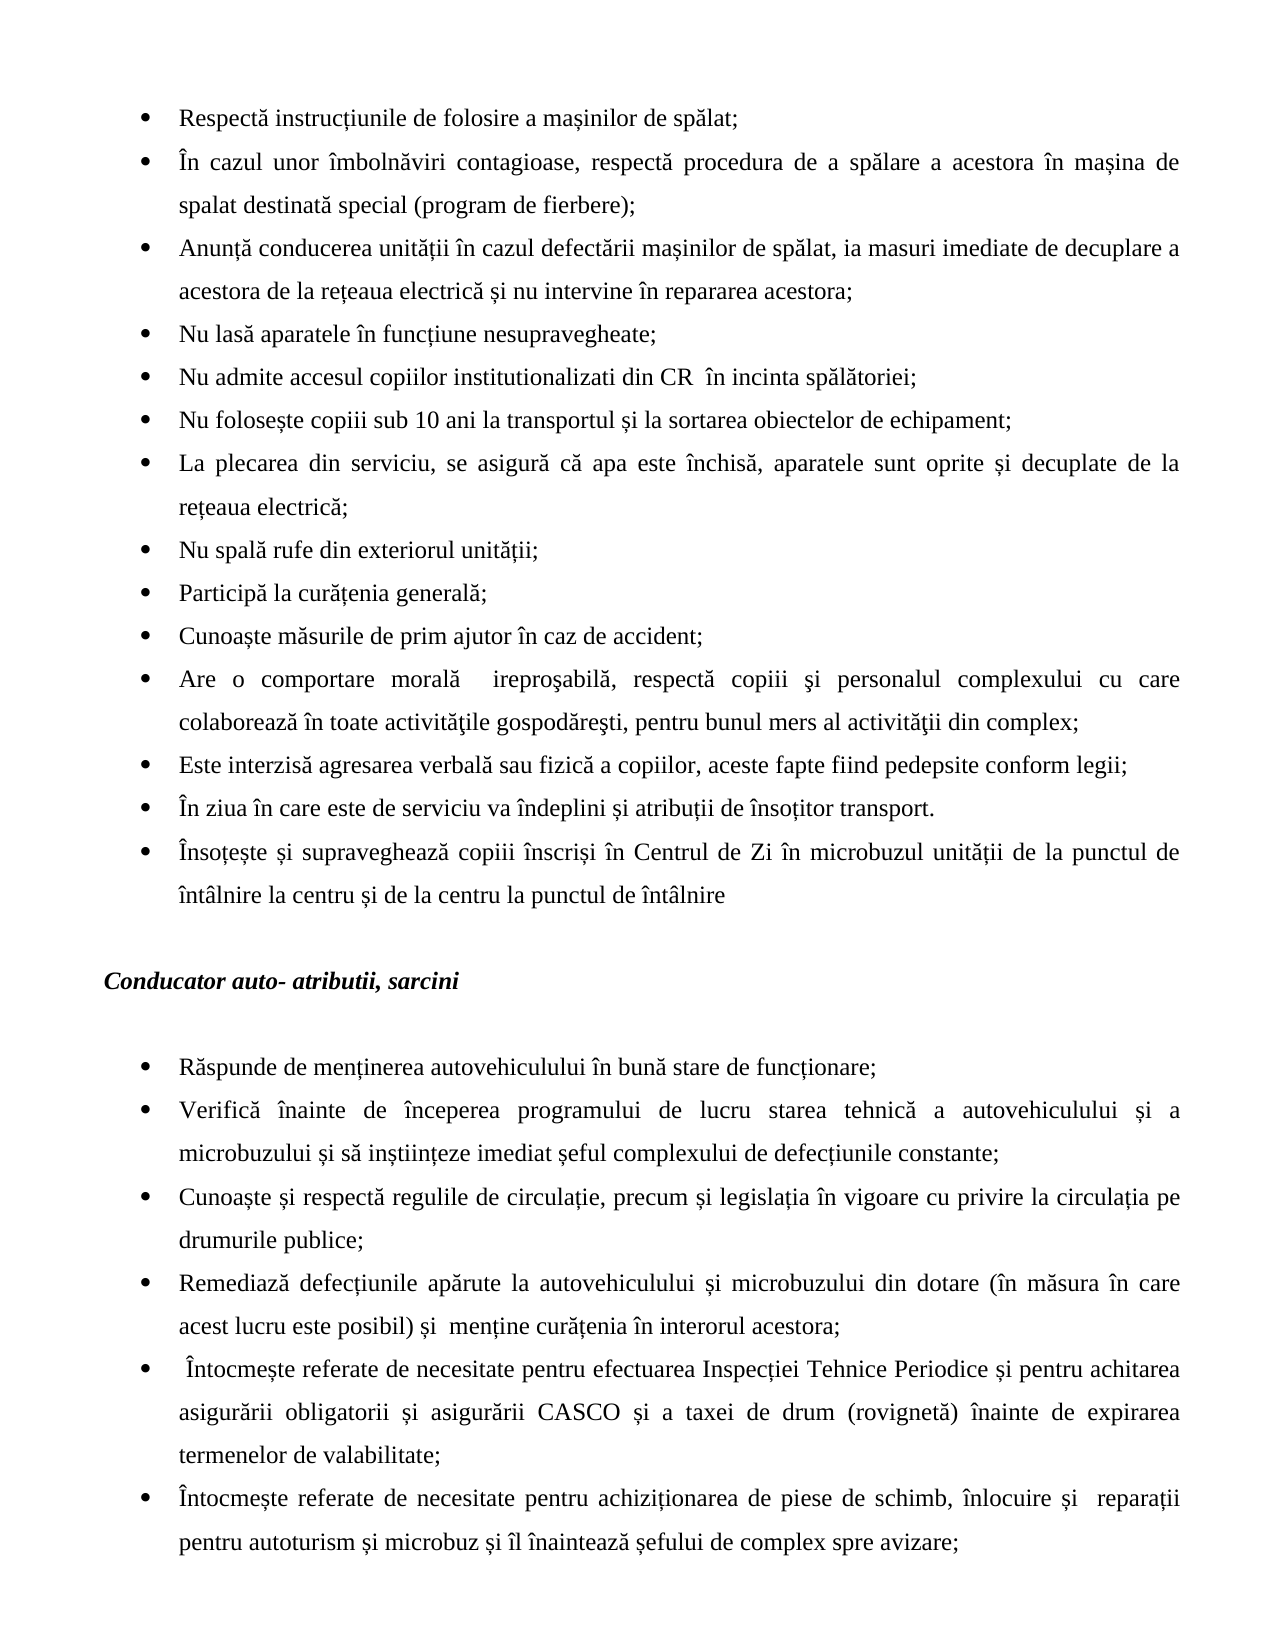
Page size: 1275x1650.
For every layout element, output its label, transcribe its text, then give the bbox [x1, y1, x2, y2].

list Nu admite accesul copiilor institutionalizati din CR în incinta spălătoriei; [141, 362, 1181, 391]
list Are o comportare morală ireproşabilă, respectă copiii şi personalul complexului cu care colaborează în toate activităţile gospodăreşti, pentru bunul mers al activităţii din complex; [141, 664, 1181, 736]
list Anunță conducerea unității în cazul defectării mașinilor de spălat, ia masuri imediate de decuplare a acestora de la rețeaua electrică și nu intervine în repararea acestora; [141, 233, 1181, 305]
list Verifică înainte de începerea programului de lucru starea tehnică a autovehiculului și a microbuzului și să inștiințeze imediat șeful complexului de defecțiunile constante; [141, 1095, 1181, 1167]
list Nu folosește copiii sub 10 ani la transportul și la sortarea obiectelor de echipament; [141, 405, 1181, 434]
list Este interzisă agresarea verbală sau fizică a copiilor, aceste fapte fiind pedepsite conform legii; [141, 750, 1181, 779]
list Însoțește și supraveghează copiii înscriși în Centrul de Zi în microbuzul unității de la punctul de întâlnire la centru și de la centru la punctul de întâlnire [141, 837, 1181, 908]
list Întocmește referate de necesitate pentru achiziționarea de piese de schimb, înlocuire și reparații pentru autoturism și microbuz și îl înaintează șefului de complex spre avizare; [141, 1483, 1181, 1555]
list În ziua în care este de serviciu va îndeplini și atribuții de însoțitor transport. [141, 793, 1181, 822]
list Răspunde de menținerea autovehiculului în bună stare de funcționare; [141, 1052, 1181, 1081]
list Cunoaște măsurile de prim ajutor în caz de accident; [141, 621, 1181, 650]
list Participă la curățenia generală; [141, 578, 1181, 607]
list Cunoaște și respectă regulile de circulație, precum și legislația în vigoare cu privire la circulația pe drumurile publice; [141, 1182, 1181, 1253]
list Nu spală rufe din exteriorul unității; [141, 535, 1181, 563]
text Conducator auto- atributii, sarcini [103, 966, 1181, 995]
list Întocmește referate de necesitate pentru efectuarea Inspecției Tehnice Periodice și pentru achitarea asigurării obligatorii și asigurării CASCO și a taxei de drum (rovignetă) înainte de expirarea termenelor de valabilitate; [141, 1354, 1181, 1469]
list Respectă instrucțiunile de folosire a mașinilor de spălat; [141, 103, 1181, 132]
list Nu lasă aparatele în funcțiune nesupravegheate; [141, 319, 1181, 348]
list În cazul unor îmbolnăviri contagioase, respectă procedura de a spălare a acestora în mașina de spalat destinată special (program de fierbere); [141, 147, 1181, 218]
list La plecarea din serviciu, se asigură că apa este închisă, aparatele sunt oprite și decuplate de la rețeaua electrică; [141, 448, 1181, 520]
list Remediază defecțiunile apărute la autovehiculului și microbuzului din dotare (în măsura în care acest lucru este posibil) și menține curățenia în interorul acestora; [141, 1268, 1181, 1340]
